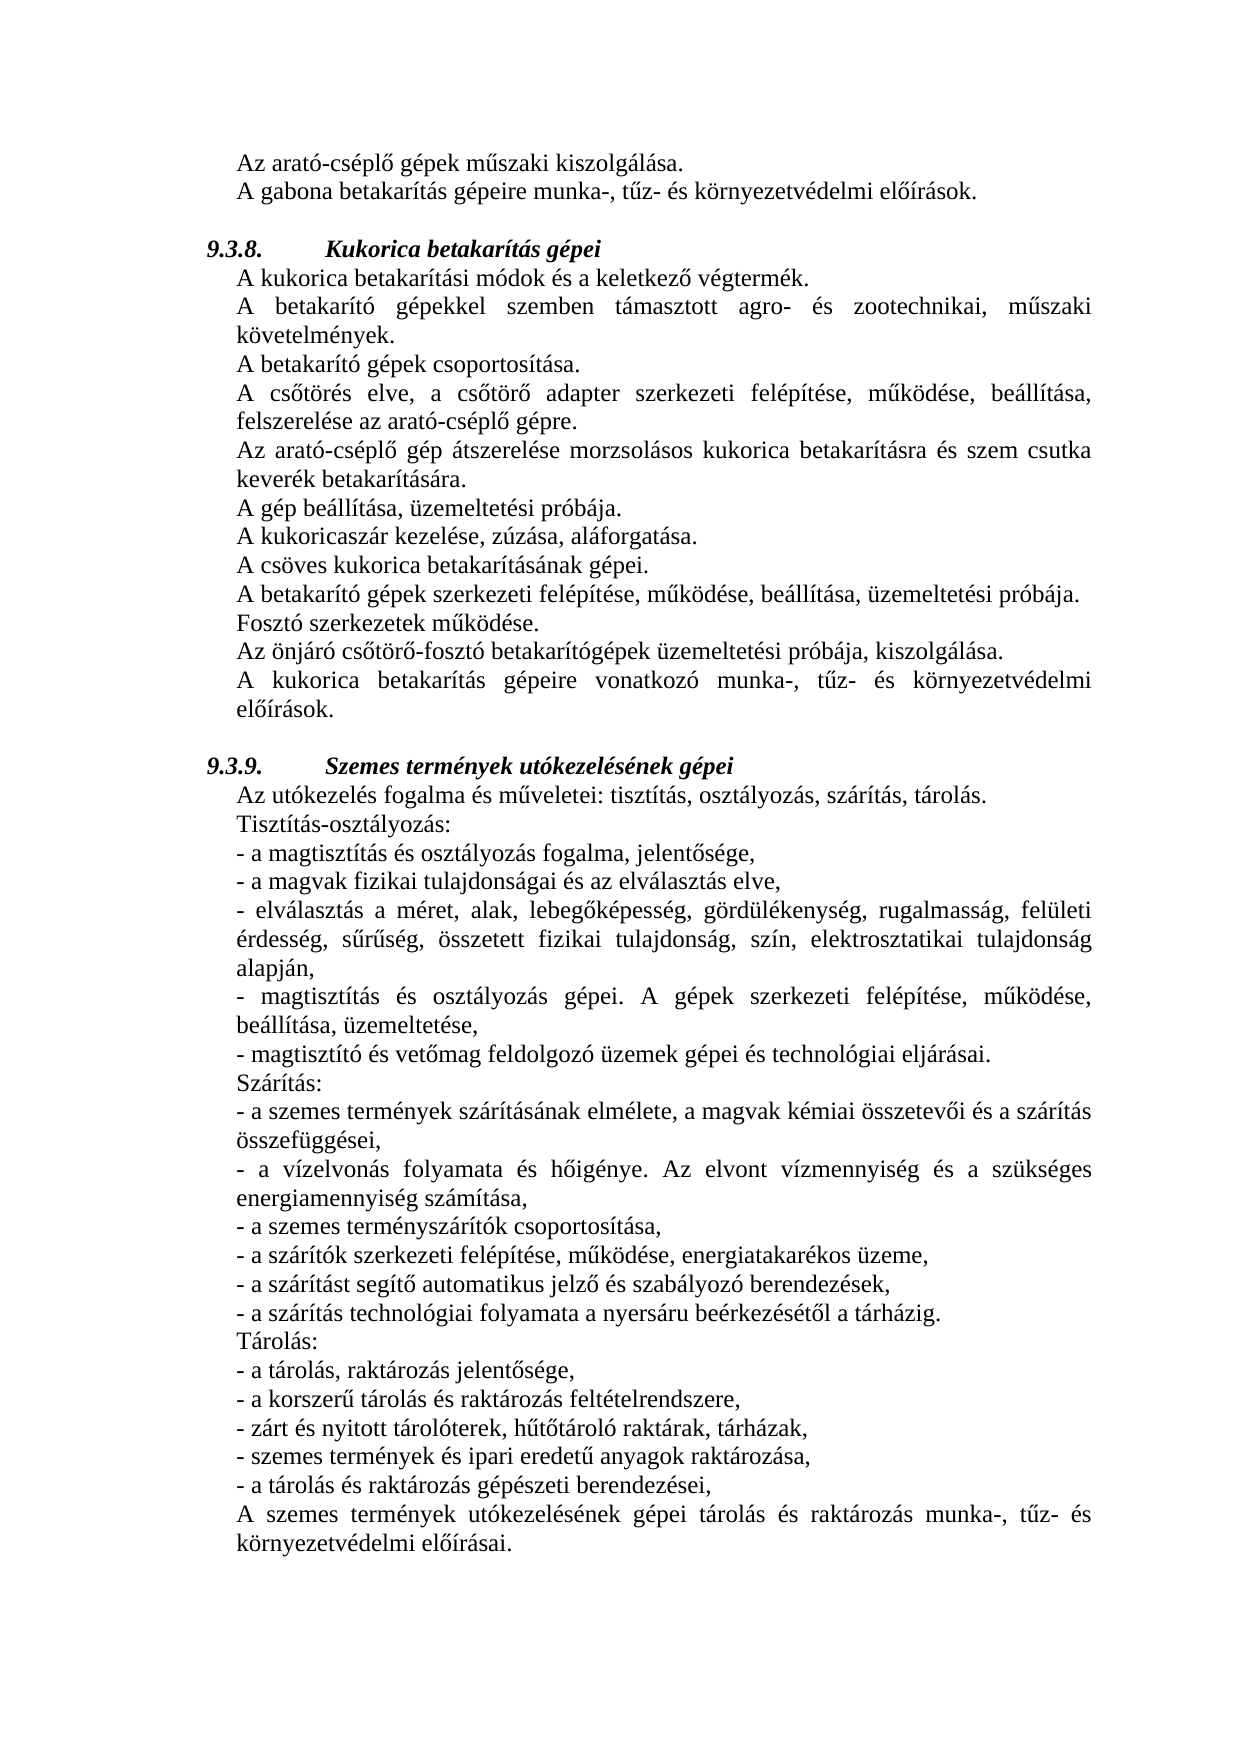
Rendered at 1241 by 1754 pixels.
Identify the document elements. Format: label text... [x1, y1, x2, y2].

text - a tárolás és raktározás gépészeti berendezései, [236, 1470, 1093, 1499]
text - zárt és nyitott tárolóterek, hűtőtároló raktárak, tárházak, [236, 1413, 1093, 1441]
text Az arató-cséplő gépek műszaki kiszolgálása. [236, 148, 1093, 176]
text A betakarító gépekkel szemben támasztott agro- és zootechnikai, műszaki követelmények. [236, 291, 1093, 349]
text - a szárítást segítő automatikus jelző és szabályozó berendezések, [236, 1269, 1093, 1298]
text - a szárítás technológiai folyamata a nyersáru beérkezésétől a tárházig. [236, 1298, 1093, 1326]
text - a korszerű tárolás és raktározás feltételrendszere, [236, 1384, 1093, 1413]
text A csőtörés elve, a csőtörő adapter szerkezeti felépítése, működése, beállítása, felszerelése az arató-cséplő gépre. [236, 378, 1093, 435]
text - a szemes termények szárításának elmélete, a magvak kémiai összetevői és a szárítás összefüggései, [236, 1096, 1093, 1154]
list Szemes termények utókezelésének gépei [207, 751, 1093, 780]
text A betakarító gépek csoportosítása. [236, 349, 1093, 378]
text - a vízelvonás folyamata és hőigénye. Az elvont vízmennyiség és a szükséges energiamennyiség számítása, [236, 1154, 1093, 1211]
text A betakarító gépek szerkezeti felépítése, működése, beállítása, üzemeltetési próbája. [236, 579, 1093, 608]
text A szemes termények utókezelésének gépei tárolás és raktározás munka-, tűz- és környezetvédelmi előírásai. [236, 1499, 1093, 1556]
text Tárolás: [236, 1326, 1093, 1355]
text Szárítás: [236, 1068, 1093, 1096]
text - elválasztás a méret, alak, lebegőképesség, gördülékenység, rugalmasság, felületi érdesség, sűrűség, összetett fizikai tulajdonság, szín, elektrosztatikai tulajdonság alapján, [236, 895, 1093, 981]
text A gép beállítása, üzemeltetési próbája. [236, 493, 1093, 521]
text - a szárítók szerkezeti felépítése, működése, energiatakarékos üzeme, [236, 1240, 1093, 1269]
text Az arató-cséplő gép átszerelése morzsolásos kukorica betakarításra és szem csutka keverék betakarítására. [236, 435, 1093, 493]
text - szemes termények és ipari eredetű anyagok raktározása, [236, 1441, 1093, 1470]
text Tisztítás-osztályozás: [236, 809, 1093, 838]
text A csöves kukorica betakarításának gépei. [236, 550, 1093, 579]
text - magtisztító és vetőmag feldolgozó üzemek gépei és technológiai eljárásai. [236, 1039, 1093, 1068]
text Az önjáró csőtörő-fosztó betakarítógépek üzemeltetési próbája, kiszolgálása. [236, 636, 1093, 665]
text Az utókezelés fogalma és műveletei: tisztítás, osztályozás, szárítás, tárolás. [236, 780, 1093, 809]
text - a magtisztítás és osztályozás fogalma, jelentősége, [236, 838, 1093, 866]
text A kukorica betakarítás gépeire vonatkozó munka-, tűz- és környezetvédelmi előírások. [236, 665, 1093, 723]
text Fosztó szerkezetek működése. [236, 608, 1093, 636]
text - a tárolás, raktározás jelentősége, [236, 1355, 1093, 1384]
text - a szemes terményszárítók csoportosítása, [236, 1211, 1093, 1240]
list Kukorica betakarítás gépei [207, 234, 1093, 263]
text - magtisztítás és osztályozás gépei. A gépek szerkezeti felépítése, működése, beállítása, üzemeltetése, [236, 981, 1093, 1039]
text A kukorica betakarítási módok és a keletkező végtermék. [236, 263, 1093, 291]
text - a magvak fizikai tulajdonságai és az elválasztás elve, [236, 866, 1093, 895]
text A gabona betakarítás gépeire munka-, tűz- és környezetvédelmi előírások. [236, 176, 1093, 205]
text A kukoricaszár kezelése, zúzása, aláforgatása. [236, 521, 1093, 550]
